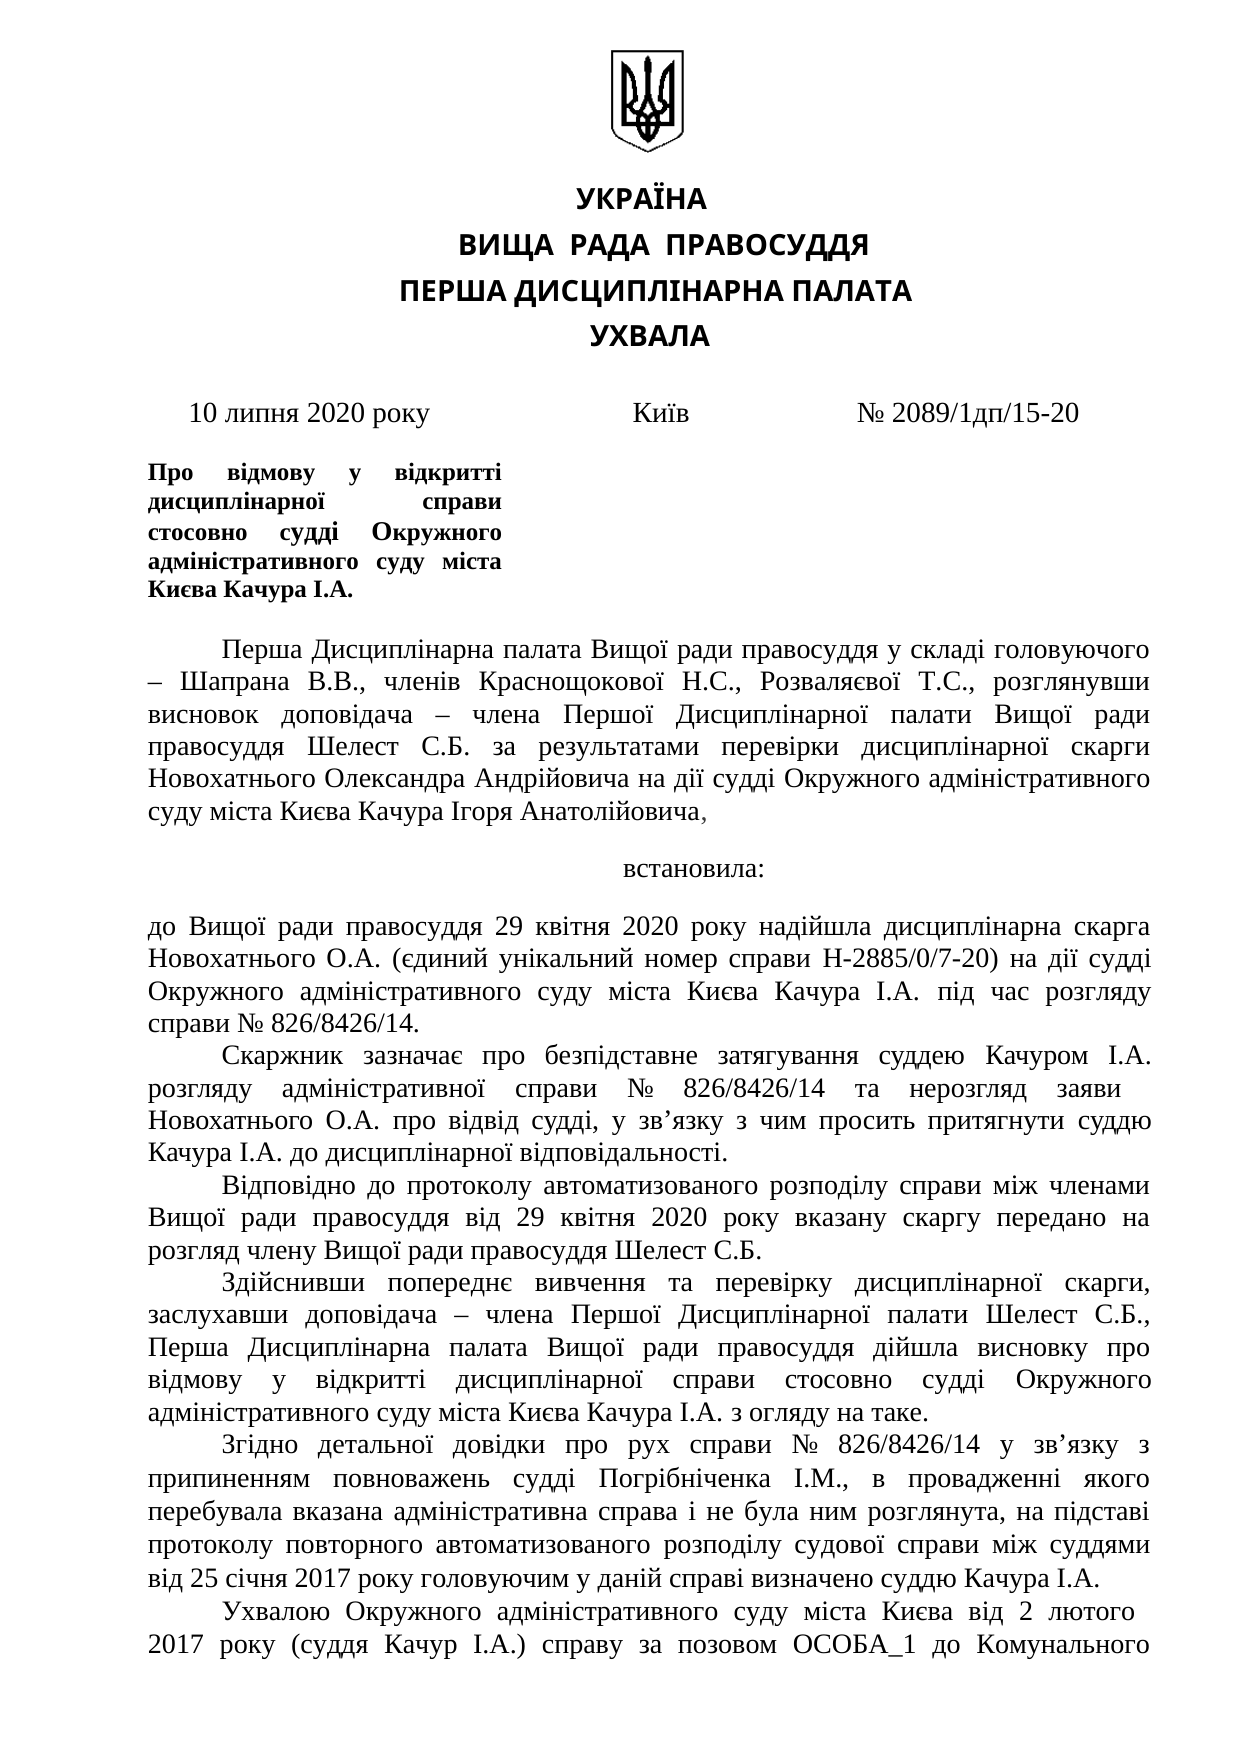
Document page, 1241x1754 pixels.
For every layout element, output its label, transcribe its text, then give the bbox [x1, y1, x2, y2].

text Здійснивши попереднє вивчення та перевірку дисциплінарної скарги, заслухавши доповідача – члена Першої Дисциплінарної палати Шелест С.Б., Перша Дисциплінарна палата Вищої ради правосуддя дійшла висновку про відмову у відкритті дисциплінарної справи стосовно судді Окружного адміністративного суду міста Києва Качура І.А. з огляду на таке. [148, 1265, 1152, 1427]
text УКРАЇНА [501, 178, 1152, 218]
text Скаржник зазначає про безпідставне затягування суддею Качуром І.А. розгляду адміністративної справи № 826/8426/14 та нерозгляд заяви Новохатнього О.А. про відвід судді, у зв’язку з чим просить притягнути суддю Качура І.А. до дисциплінарної відповідальності. [148, 1038, 1152, 1168]
text встановила: [148, 851, 1152, 884]
table_header 10 липня 2020 року [148, 395, 470, 428]
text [148, 1594, 1152, 1660]
table_header № 2089/1дп/15-20 [815, 395, 1192, 428]
picture [608, 47, 691, 154]
text Відповідно до протоколу автоматизованого розподілу справи між членами Вищої ради правосуддя від 29 квітня 2020 року вказану скаргу передано на розгляд члену Вищої ради правосуддя Шелест С.Б. [148, 1168, 1152, 1265]
text Згідно детальної довідки про рух справи № 826/8426/14 у зв’язку з припиненням повноважень судді Погрібніченка І.М., в провадженні якого перебувала вказана адміністративна справа і не була ним розглянута, на підставі протоколу повторного автоматизованого розподілу судової справи між суддями від 25 січня 2017 року головуючим у даній справі визначено суддю Качура І.А. [148, 1427, 1152, 1594]
text ВИЩА РАДА ПРАВОСУДДЯ [148, 224, 1152, 264]
list УХВАЛА [148, 316, 1152, 355]
list ПЕРША ДИСЦИПЛІНАРНА ПАЛАТА [223, 270, 1152, 310]
table_header Київ [470, 395, 815, 428]
text Перша Дисциплінарна палата Вищої ради правосуддя у складі головуючого – Шапрана В.В., членів Краснощокової Н.С., Розваляєвої Т.С., розглянувши висновок доповідача – члена Першої Дисциплінарної палати Вищої ради правосуддя Шелест С.Б. за результатами перевірки дисциплінарної скарги Новохатнього Олександра Андрійовича на дії судді Окружного адміністративного суду міста Києва Качура Ігоря Анатолійовича, [148, 632, 1152, 826]
text Про відмову у відкритті дисциплінарної справи стосовно судді Окружного адміністративного суду міста Києва Качура І.А. [148, 457, 502, 603]
text до Вищої ради правосуддя 29 квітня 2020 року надійшла дисциплінарна скарга Новохатнього О.А. (єдиний унікальний номер справи Н-2885/0/7-20) на дії судді Окружного адміністративного суду міста Києва Качура І.А. під час розгляду справи № 826/8426/14. [148, 941, 1152, 1038]
